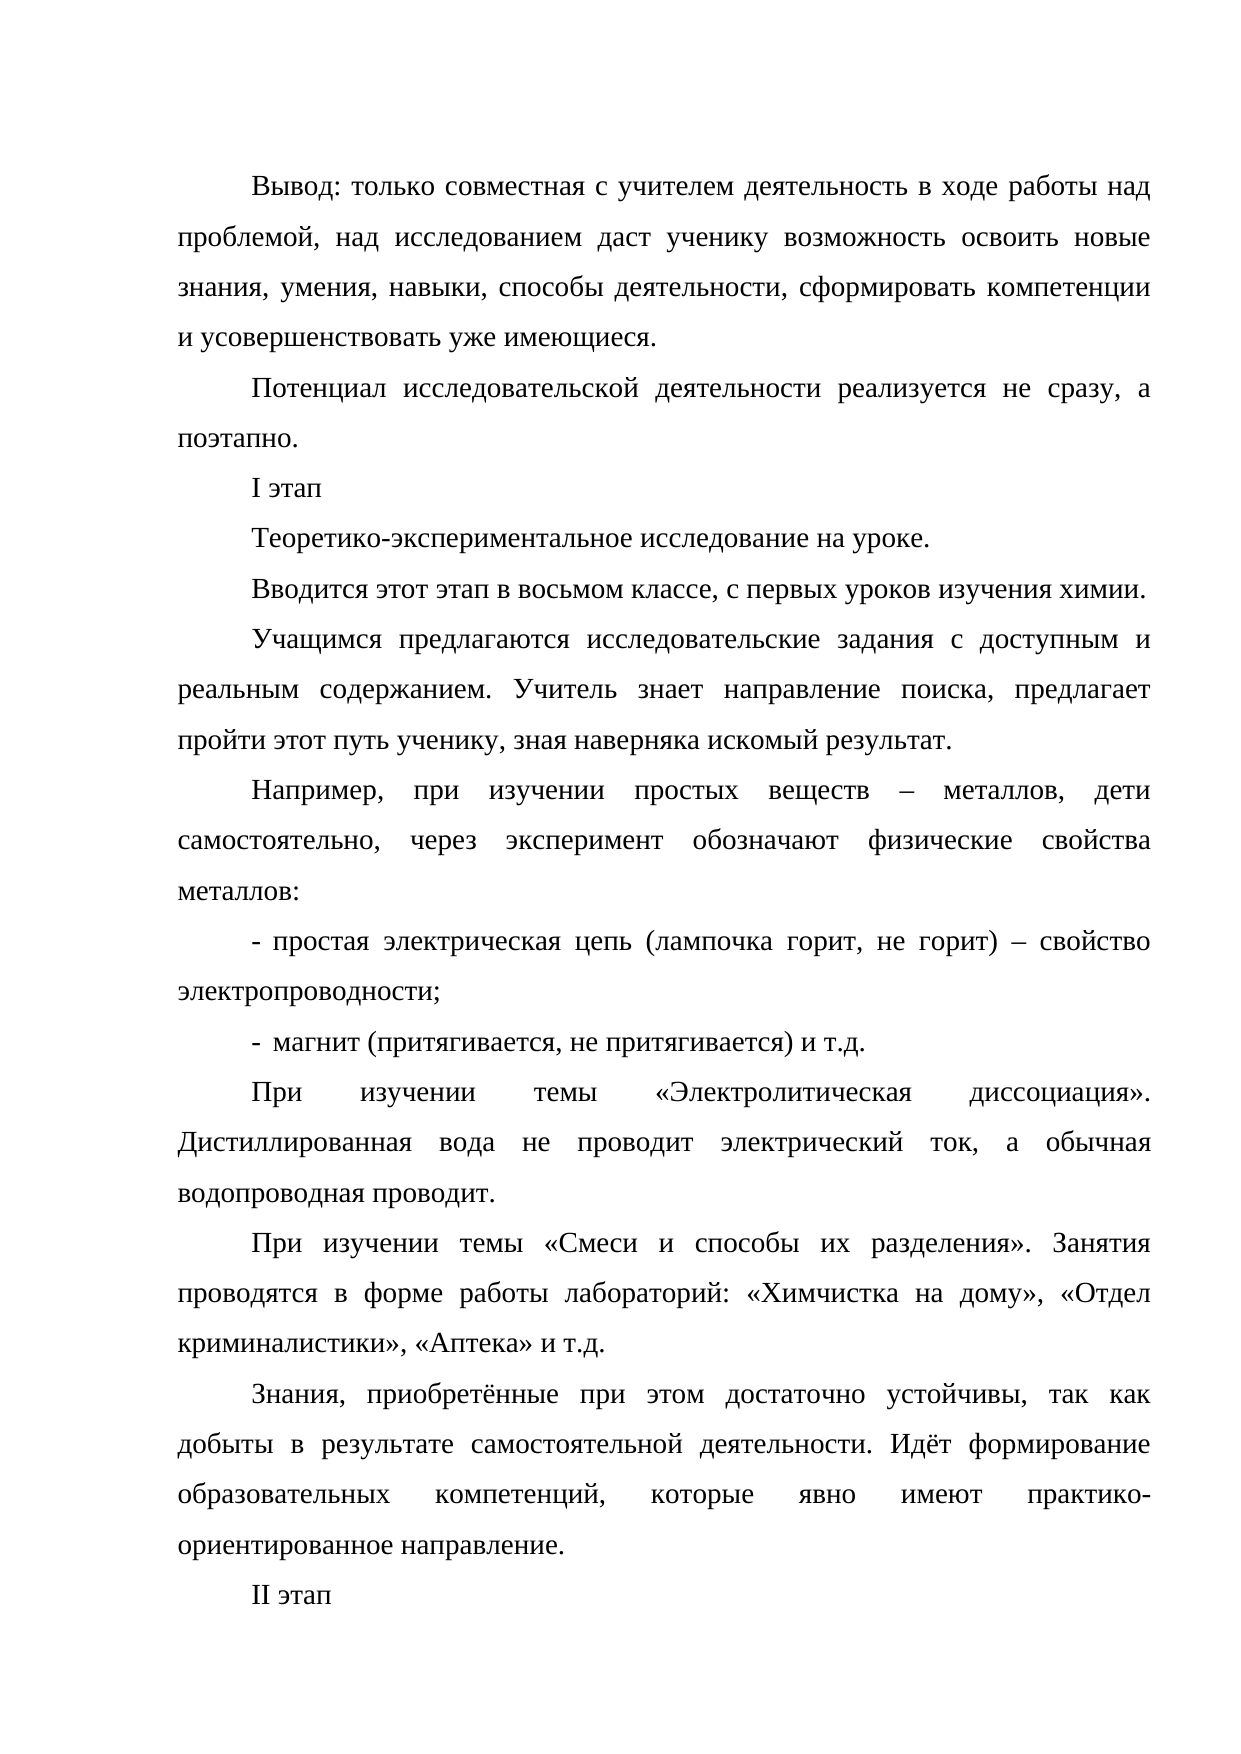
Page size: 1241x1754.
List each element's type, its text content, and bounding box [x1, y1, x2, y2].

text I этап [177, 470, 1152, 504]
list простая электрическая цепь (лампочка горит, не горит) – свойство электропроводности; [177, 923, 1152, 1007]
text Вводится этот этап в восьмом классе, с первых уроков изучения химии. [177, 571, 1152, 604]
text Вывод: только совместная с учителем деятельность в ходе работы над проблемой, над исследованием даст ученику возможность освоить новые знания, умения, навыки, способы деятельности, сформировать компетенции и усовершенствовать уже имеющиеся. [177, 168, 1152, 353]
text Учащимся предлагаются исследовательские задания с доступным и реальным содержанием. Учитель знает направление поиска, предлагает пройти этот путь ученику, зная наверняка искомый результат. [177, 621, 1152, 755]
list магнит (притягивается, не притягивается) и т.д. [177, 1024, 1152, 1057]
subtitle II этап [177, 1577, 1152, 1611]
text Например, при изучении простых веществ – металлов, дети самостоятельно, через эксперимент обозначают физические свойства металлов: [177, 772, 1152, 906]
text При изучении темы «Смеси и способы их разделения». Занятия проводятся в форме работы лабораторий: «Химчистка на дому», «Отдел криминалистики», «Аптека» и т.д. [177, 1225, 1152, 1359]
text Теоретико-экспериментальное исследование на уроке. [177, 521, 1152, 554]
text Потенциал исследовательской деятельности реализуется не сразу, а поэтапно. [177, 370, 1152, 453]
text Знания, приобретённые при этом достаточно устойчивы, так как добыты в результате самостоятельной деятельности. Идёт формирование образовательных компетенций, которые явно имеют практико-ориентированное направление. [177, 1376, 1152, 1560]
text При изучении темы «Электролитическая диссоциация». Дистиллированная вода не проводит электрический ток, а обычная водопроводная проводит. [177, 1074, 1152, 1208]
